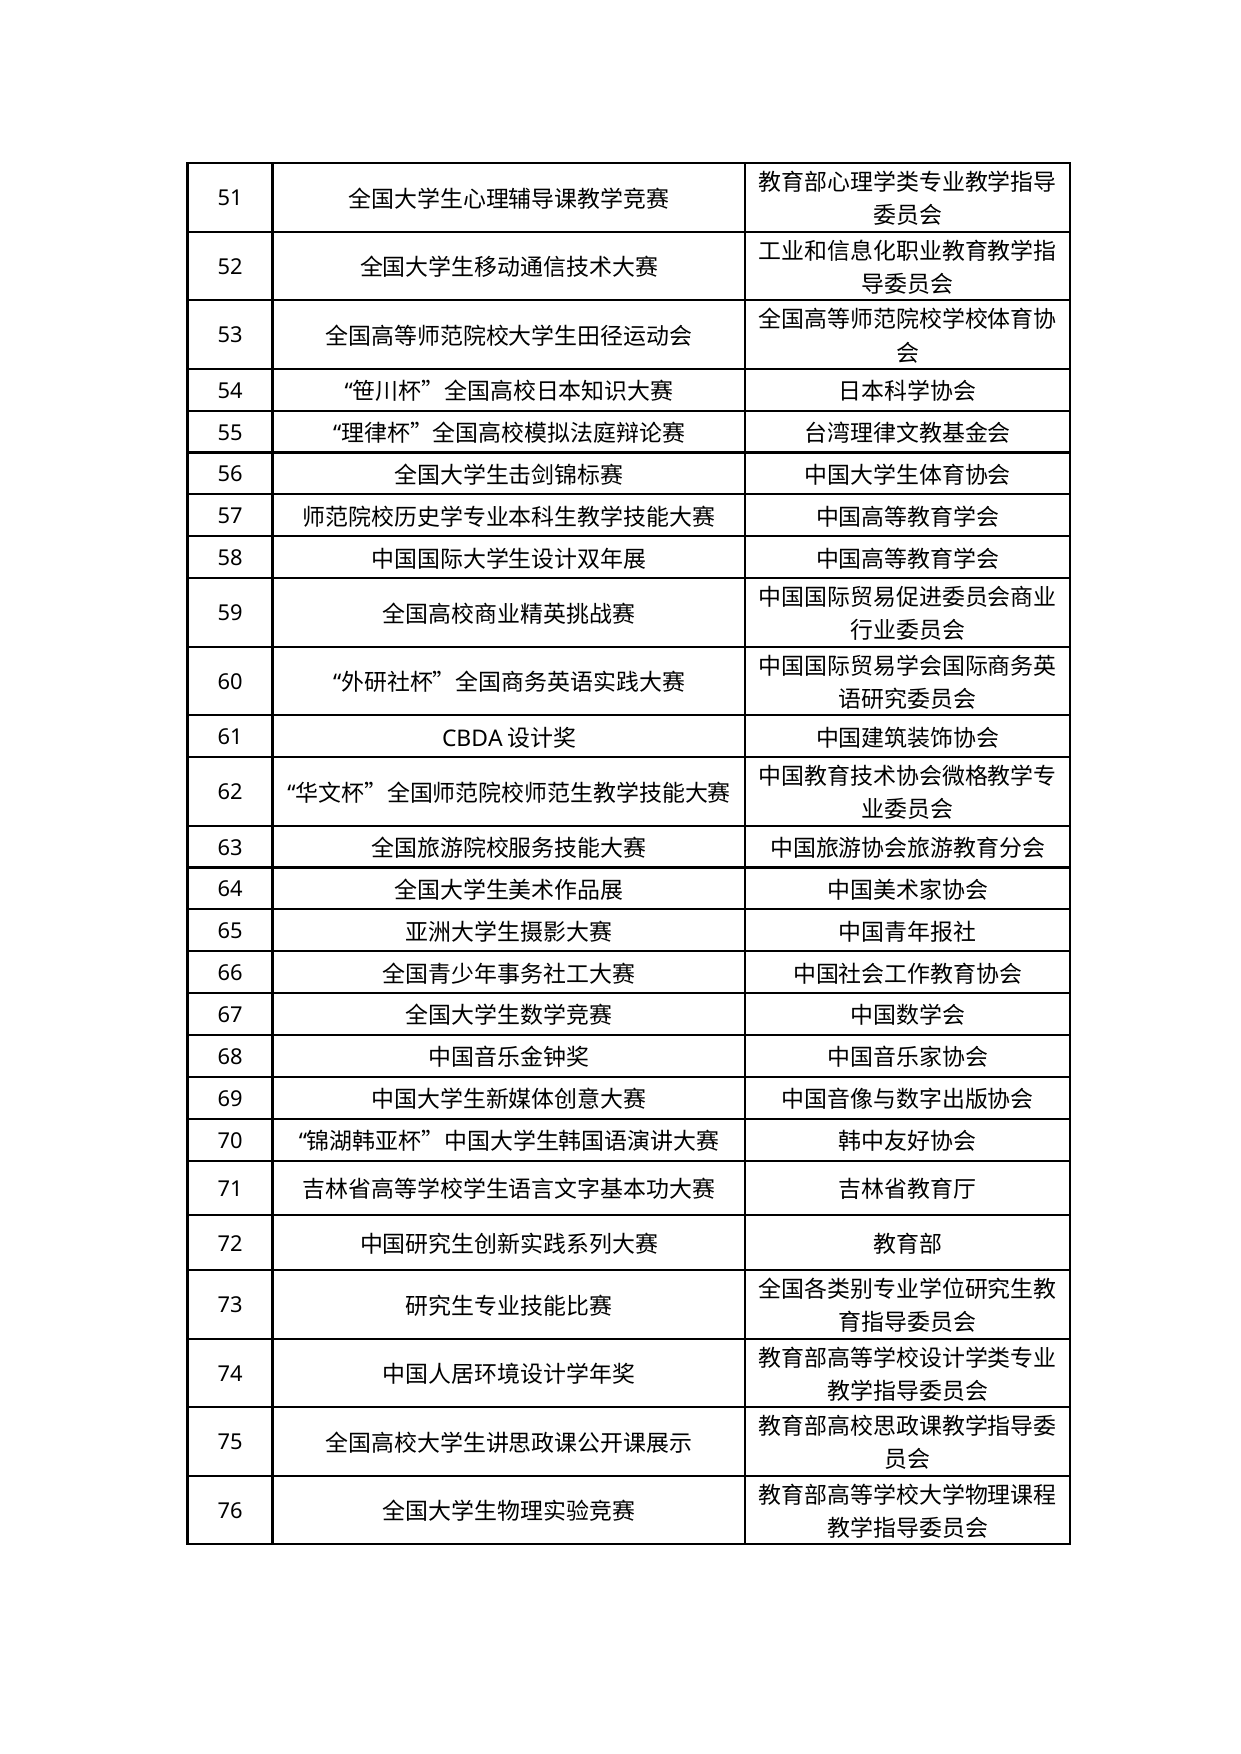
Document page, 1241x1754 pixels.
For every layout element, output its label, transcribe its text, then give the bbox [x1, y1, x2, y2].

table_cell 56 [189, 454, 271, 493]
table_cell 台湾理律文教基金会 [746, 412, 1069, 451]
table_cell 教育部高等学校大学物理课程教学指导委员会 [746, 1477, 1069, 1543]
table_cell 全国高等师范院校学校体育协会 [746, 301, 1069, 368]
table_cell 66 [189, 952, 271, 992]
table_cell 中国国际大学生设计双年展 [274, 537, 744, 577]
table_cell 65 [189, 910, 271, 950]
table_cell “笹川杯”全国高校日本知识大赛 [274, 370, 744, 409]
table_cell 教育部高校思政课教学指导委员会 [746, 1408, 1069, 1474]
table_cell CBDA设计奖 [274, 716, 744, 756]
table_cell 全国大学生物理实验竞赛 [274, 1477, 744, 1543]
table_cell 64 [189, 869, 271, 908]
table_cell 74 [189, 1340, 271, 1406]
table_cell 日本科学协会 [746, 370, 1069, 409]
table_cell 全国高校大学生讲思政课公开课展示 [274, 1408, 744, 1474]
table_cell 60 [189, 648, 271, 714]
table_cell 中国大学生体育协会 [746, 454, 1069, 493]
table_cell 62 [189, 758, 271, 824]
table_cell 全国青少年事务社工大赛 [274, 952, 744, 992]
table_cell 中国音乐家协会 [746, 1036, 1069, 1076]
table_cell 中国音乐金钟奖 [274, 1036, 744, 1076]
table_cell 中国美术家协会 [746, 869, 1069, 908]
table_cell 中国国际贸易促进委员会商业行业委员会 [746, 579, 1069, 646]
table_cell 67 [189, 994, 271, 1034]
table_cell 吉林省教育厅 [746, 1162, 1069, 1214]
table_cell “理律杯”全国高校模拟法庭辩论赛 [274, 412, 744, 451]
table_cell 70 [189, 1120, 271, 1159]
table_cell 全国高等师范院校大学生田径运动会 [274, 301, 744, 368]
table_cell 全国高校商业精英挑战赛 [274, 579, 744, 646]
table_cell 中国人居环境设计学年奖 [274, 1340, 744, 1406]
table_cell 75 [189, 1408, 271, 1474]
table_cell 68 [189, 1036, 271, 1076]
table_cell 63 [189, 827, 271, 866]
table_cell 71 [189, 1162, 271, 1214]
table_cell 全国各类别专业学位研究生教育指导委员会 [746, 1271, 1069, 1337]
table_cell 全国大学生心理辅导课教学竞赛 [274, 164, 744, 231]
table_cell 76 [189, 1477, 271, 1543]
table_cell 中国青年报社 [746, 910, 1069, 950]
table_cell 72 [189, 1216, 271, 1269]
table_cell 教育部高等学校设计学类专业教学指导委员会 [746, 1340, 1069, 1406]
table_cell 亚洲大学生摄影大赛 [274, 910, 744, 950]
table_cell 韩中友好协会 [746, 1120, 1069, 1159]
table_cell 师范院校历史学专业本科生教学技能大赛 [274, 495, 744, 535]
table_cell 中国国际贸易学会国际商务英语研究委员会 [746, 648, 1069, 714]
table_cell 全国大学生击剑锦标赛 [274, 454, 744, 493]
table_cell 52 [189, 233, 271, 299]
table_cell 吉林省高等学校学生语言文字基本功大赛 [274, 1162, 744, 1214]
table_cell 58 [189, 537, 271, 577]
table_cell 工业和信息化职业教育教学指导委员会 [746, 233, 1069, 299]
table_cell 55 [189, 412, 271, 451]
table_cell 中国数学会 [746, 994, 1069, 1034]
table_cell 中国研究生创新实践系列大赛 [274, 1216, 744, 1269]
table_cell 全国大学生美术作品展 [274, 869, 744, 908]
table_cell 研究生专业技能比赛 [274, 1271, 744, 1337]
table_cell 中国高等教育学会 [746, 495, 1069, 535]
table_cell 中国大学生新媒体创意大赛 [274, 1078, 744, 1118]
table_cell “华文杯”全国师范院校师范生教学技能大赛 [274, 758, 744, 824]
table_cell 中国音像与数字出版协会 [746, 1078, 1069, 1118]
table_cell 中国高等教育学会 [746, 537, 1069, 577]
table_cell 中国社会工作教育协会 [746, 952, 1069, 992]
table_cell 61 [189, 716, 271, 756]
table_cell 中国建筑装饰协会 [746, 716, 1069, 756]
table_cell 51 [189, 164, 271, 231]
table_cell 73 [189, 1271, 271, 1337]
table_cell “锦湖韩亚杯”中国大学生韩国语演讲大赛 [274, 1120, 744, 1159]
table_cell 全国大学生数学竞赛 [274, 994, 744, 1034]
table_cell 全国旅游院校服务技能大赛 [274, 827, 744, 866]
table_cell 全国大学生移动通信技术大赛 [274, 233, 744, 299]
table_cell 59 [189, 579, 271, 646]
table_cell 教育部心理学类专业教学指导委员会 [746, 164, 1069, 231]
table_cell 中国教育技术协会微格教学专业委员会 [746, 758, 1069, 824]
table_cell 69 [189, 1078, 271, 1118]
table_cell 57 [189, 495, 271, 535]
table_cell “外研社杯”全国商务英语实践大赛 [274, 648, 744, 714]
table_cell 54 [189, 370, 271, 409]
table_cell 教育部 [746, 1216, 1069, 1269]
table_cell 中国旅游协会旅游教育分会 [746, 827, 1069, 866]
table_cell 53 [189, 301, 271, 368]
